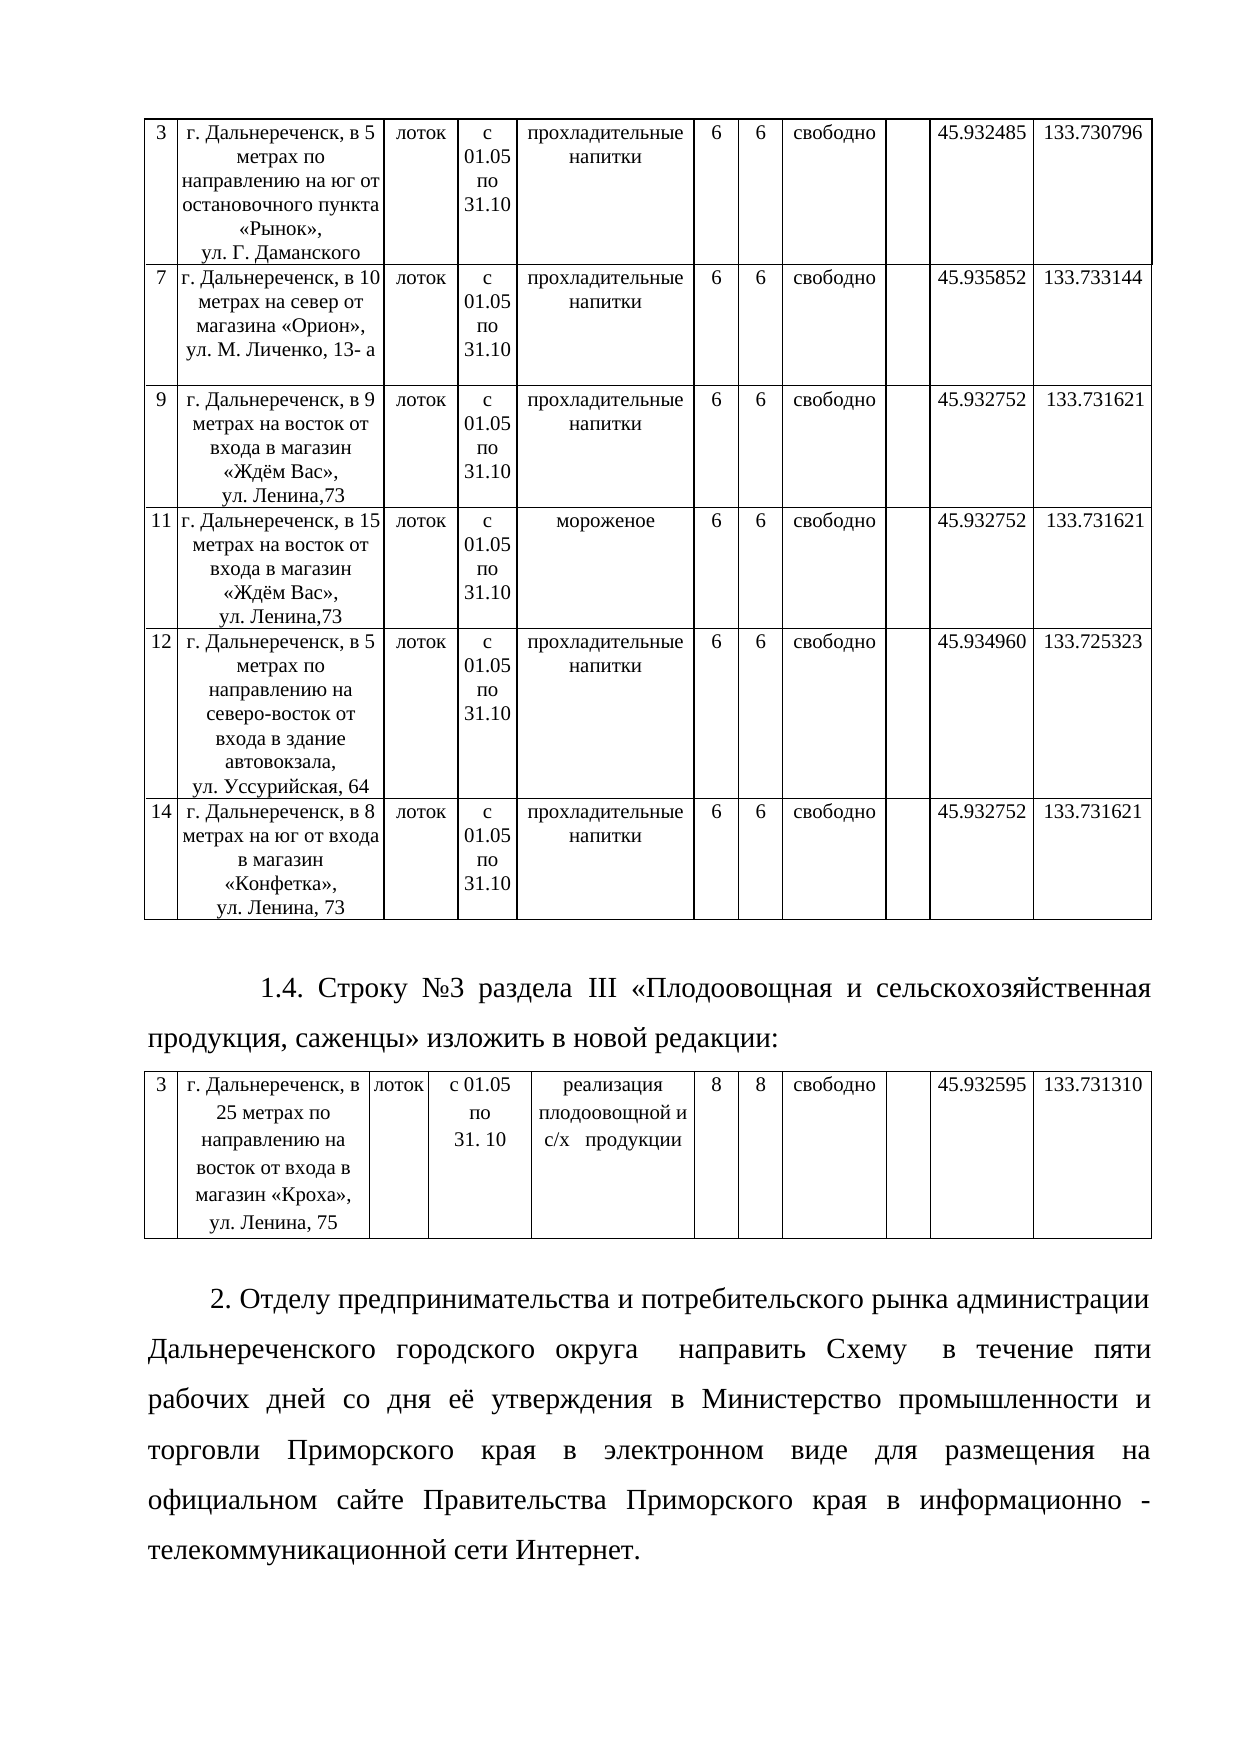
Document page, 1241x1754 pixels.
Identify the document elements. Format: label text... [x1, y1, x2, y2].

table_header 3 [145, 1072, 177, 1238]
table_header 45.932485 [931, 120, 1033, 264]
table_header 133.730796 [1034, 120, 1151, 264]
table_cell [887, 386, 929, 507]
table_cell 45.932752 [931, 799, 1033, 919]
table_header [887, 1072, 930, 1238]
table_header реализация плодоовощной и с/х продукции [532, 1072, 694, 1238]
table_cell прохладительные напитки [518, 629, 693, 798]
table_cell 6 [695, 386, 738, 507]
table_cell свободно [783, 508, 885, 628]
table_cell 133.731621 [1034, 508, 1151, 628]
table_cell 6 [695, 799, 738, 919]
table_header 8 [695, 1072, 738, 1238]
table_cell 9 [145, 386, 177, 507]
table_header [887, 120, 929, 264]
table_cell лоток [385, 508, 457, 628]
table_cell мороженое [518, 508, 693, 628]
table_cell 6 [739, 265, 782, 385]
table_cell 14 [145, 799, 177, 919]
table_header лоток [370, 1072, 428, 1238]
table_cell г. Дальнереченск, в 9 метрах на восток от входа в магазин «Ждём Вас», ул. Ленина,73 [178, 386, 383, 507]
table_cell [887, 799, 929, 919]
table_cell 133.725323 [1034, 629, 1151, 798]
table_header 6 [695, 120, 738, 264]
table_cell с 01.05 по 31.10 [459, 265, 516, 385]
table_header г. Дальнереченск, в по направлению на восток от входа в магазин «Кроха», ул. Ленина, 75 [178, 1072, 369, 1238]
table_header свободно [783, 1072, 886, 1238]
table_cell 133.731621 [1034, 799, 1151, 919]
table_cell 133.731621 [1034, 386, 1151, 507]
table_header с 01.05 по 31. 10 [429, 1072, 531, 1238]
table_cell г. Дальнереченск, в 15 метрах на восток от входа в магазин «Ждём Вас», ул. Ленина,73 [178, 508, 383, 628]
table_cell 45.932752 [931, 386, 1033, 507]
table_header г. Дальнереченск, в по направлению на юг от остановочного пункта «Рынок», ул. Г. Даманского [178, 120, 383, 264]
table_cell 11 [145, 508, 177, 628]
table_cell свободно [783, 265, 885, 385]
table_cell прохладительные напитки [518, 386, 693, 507]
table_cell с 01.05 по 31.10 [459, 386, 516, 507]
table_cell 7 [145, 265, 177, 385]
table_cell свободно [783, 386, 885, 507]
table_header с 01.05 по 31.10 [459, 120, 516, 264]
table_cell лоток [385, 799, 457, 919]
table_cell лоток [385, 386, 457, 507]
table_cell 6 [695, 629, 738, 798]
table_cell прохладительные напитки [518, 799, 693, 919]
table_cell с 01.05 по 31.10 [459, 799, 516, 919]
table_cell с 01.05 по 31.10 [459, 508, 516, 628]
text 1.4. Строку №3 раздела III «Плодоовощная и сельскохозяйственная продукция, саженцы» изложить в новой редакции: [148, 970, 1152, 1054]
table_header прохладительные напитки [518, 120, 693, 264]
table_header свободно [783, 120, 885, 264]
table_cell прохладительные напитки [518, 265, 693, 385]
table_cell [887, 508, 929, 628]
table_cell свободно [783, 799, 885, 919]
table_cell лоток [385, 265, 457, 385]
table_cell 45.932752 [931, 508, 1033, 628]
table_header лоток [385, 120, 457, 264]
table_header 3 [145, 120, 177, 264]
table_cell 12 [145, 629, 177, 798]
table_cell [887, 265, 929, 385]
table_cell с 01.05 по 31.10 [459, 629, 516, 798]
table_cell 133.733144 [1034, 265, 1151, 385]
table_header 8 [739, 1072, 782, 1238]
table_cell 45.934960 [931, 629, 1033, 798]
table_cell г. Дальнереченск, в 8 метрах на юг от входа в магазин «Конфетка», ул. Ленина, 73 [178, 799, 383, 919]
table_cell г. Дальнереченск, в по направлению на северо-восток от входа в здание автовокзала, ул. Уссурийская, 64 [178, 629, 383, 798]
table_header 133.731310 [1034, 1072, 1151, 1238]
table_cell 45.935852 [931, 265, 1033, 385]
table_cell 6 [739, 629, 782, 798]
table_cell 6 [739, 386, 782, 507]
table_cell лоток [385, 629, 457, 798]
table_cell 6 [695, 508, 738, 628]
table_cell свободно [783, 629, 885, 798]
table_header 45.932595 [931, 1072, 1033, 1238]
table_header 6 [739, 120, 782, 264]
text 2. Отделу предпринимательства и потребительского рынка администрации Дальнереченского городского округа направить Схему в течение пяти рабочих дней со дня её утверждения в Министерство промышленности и торговли Приморского края в электронном виде для размещения на официальном сайте Правительства Приморского края в информационно - телекоммуникационной сети Интернет. [148, 1281, 1152, 1566]
table_cell г. Дальнереченск, в на север от магазина «Орион», ул. М. Личенко, 13- а [178, 265, 383, 385]
table_cell 6 [739, 508, 782, 628]
table_cell 6 [739, 799, 782, 919]
table_cell [887, 629, 929, 798]
table_cell 6 [695, 265, 738, 385]
